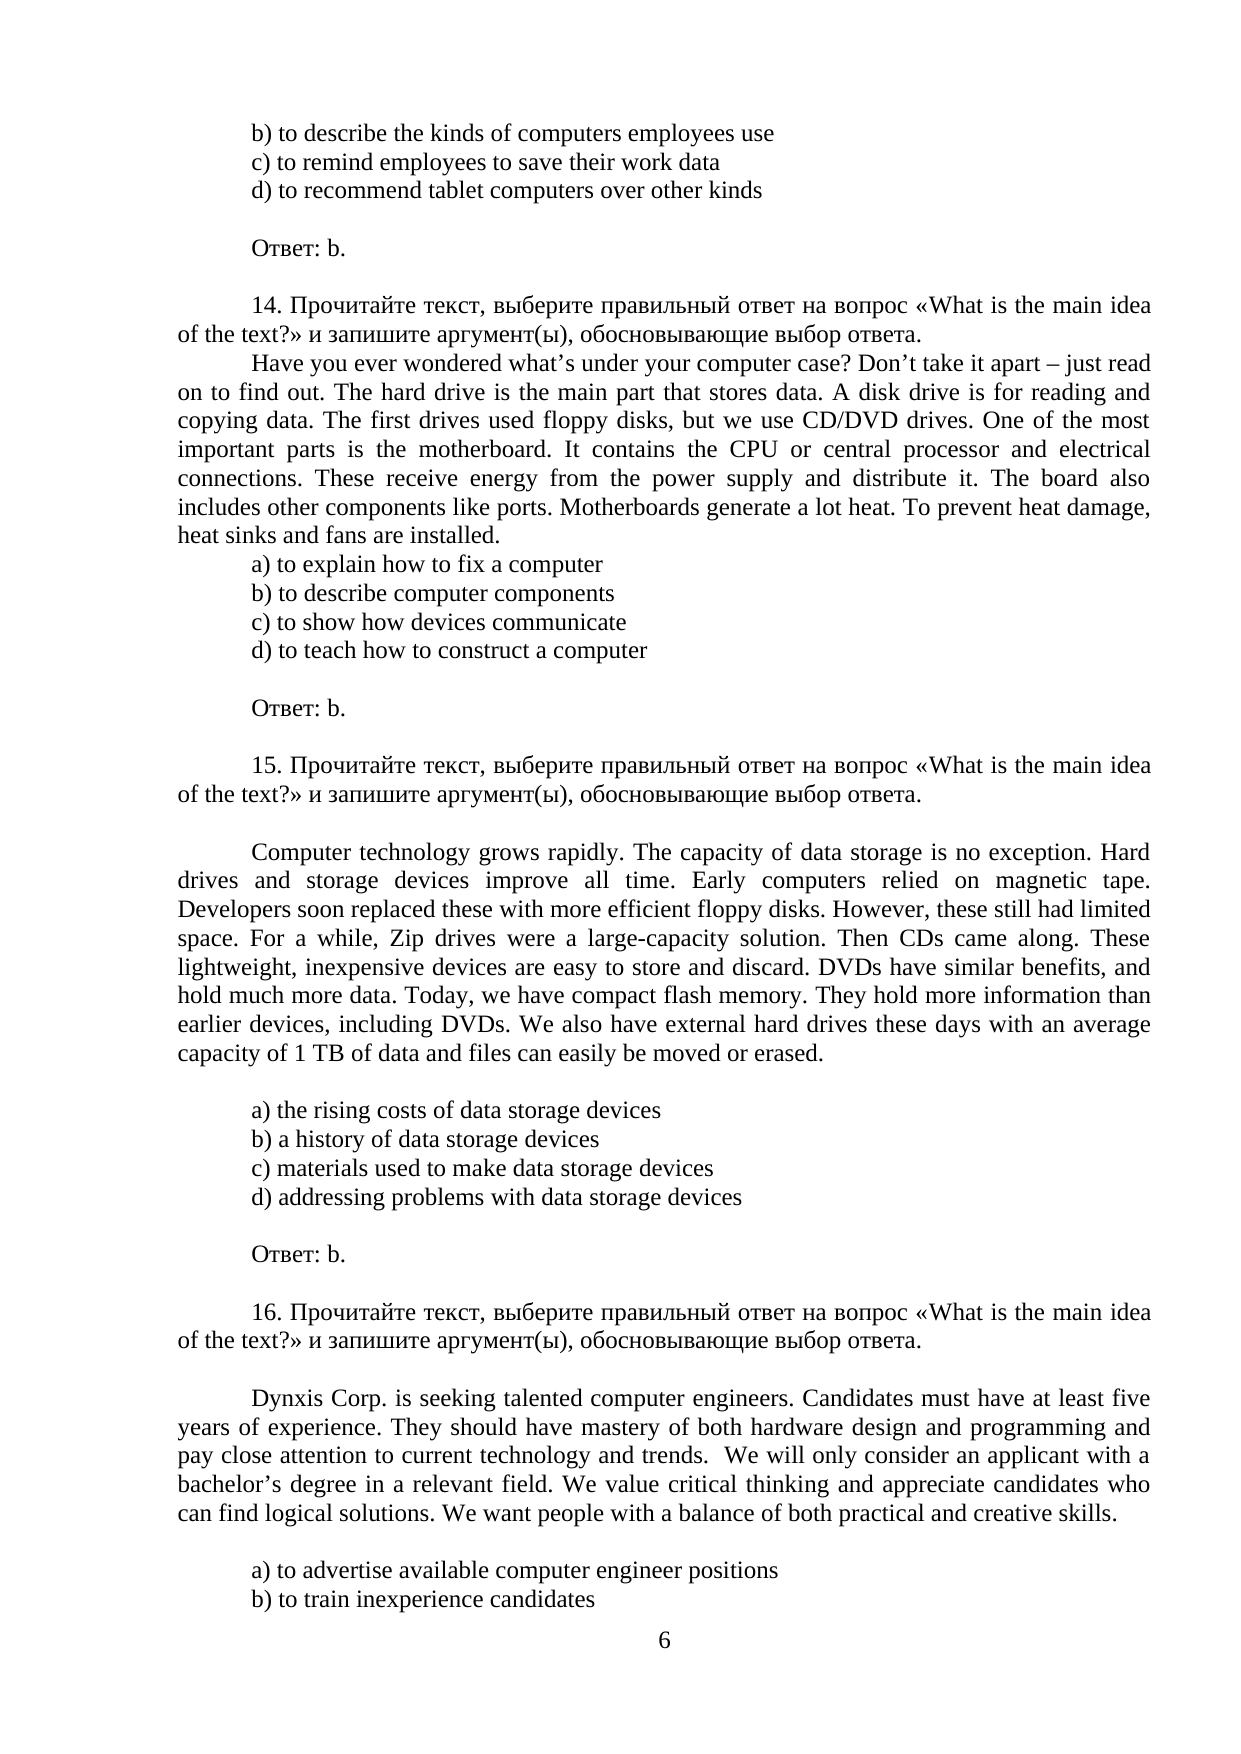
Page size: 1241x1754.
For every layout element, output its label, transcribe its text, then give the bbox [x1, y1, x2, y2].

text Dynxis Corp. is seeking talented computer engineers. Candidates must have at least five years of experience. They should have mastery of both hardware design and programming and pay close attention to current technology and trends. We will only consider an applicant with a bachelor’s degree in a relevant field. We value critical thinking and appreciate candidates who can find logical solutions. We want people with a balance of both practical and creative skills. [177, 1383, 1152, 1527]
text c) to show how devices communicate [177, 607, 1152, 636]
text a) to explain how to fix a computer [177, 549, 1152, 578]
text Ответ: b. [177, 233, 1152, 262]
text d) to recommend tablet computers over other kinds [177, 176, 1152, 204]
text d) to teach how to construct a computer [177, 636, 1152, 664]
text a) the rising costs of data storage devices [177, 1096, 1152, 1124]
text 14. Прочитайте текст, выберите правильный ответ на вопрос «What is the main idea of the text?» и запишите аргумент(ы), обосновывающие выбор ответа. [177, 291, 1152, 348]
text d) addressing problems with data storage devices [177, 1182, 1152, 1211]
text a) to advertise available computer engineer positions [177, 1556, 1152, 1584]
text b) to describe the kinds of computers employees use [177, 118, 1152, 147]
text Ответ: b. [177, 693, 1152, 722]
text Ответ: b. [177, 1239, 1152, 1268]
text c) materials used to make data storage devices [177, 1153, 1152, 1182]
text 16. Прочитайте текст, выберите правильный ответ на вопрос «What is the main idea of the text?» и запишите аргумент(ы), обосновывающие выбор ответа. [177, 1297, 1152, 1354]
text 15. Прочитайте текст, выберите правильный ответ на вопрос «What is the main idea of the text?» и запишите аргумент(ы), обосновывающие выбор ответа. [177, 751, 1152, 808]
text Computer technology grows rapidly. The capacity of data storage is no exception. Hard drives and storage devices improve all time. Early computers relied on magnetic tape. Developers soon replaced these with more efficient floppy disks. However, these still had limited space. For a while, Zip drives were a large-capacity solution. Then CDs came along. These lightweight, inexpensive devices are easy to store and discard. DVDs have similar benefits, and hold much more data. Today, we have compact flash memory. They hold more information than earlier devices, including DVDs. We also have external hard drives these days with an average capacity of 1 TB of data and files can easily be moved or erased. [177, 837, 1152, 1067]
text c) to remind employees to save their work data [177, 147, 1152, 176]
text Have you ever wondered what’s under your computer case? Don’t take it apart – just read on to find out. The hard drive is the main part that stores data. A disk drive is for reading and copying data. The first drives used floppy disks, but we use CD/DVD drives. One of the most important parts is the motherboard. It contains the CPU or central processor and electrical connections. These receive energy from the power supply and distribute it. The board also includes other components like ports. Motherboards generate a lot heat. To prevent heat damage, heat sinks and fans are installed. [177, 348, 1152, 549]
text b) to train inexperience candidates [177, 1584, 1152, 1613]
text b) to describe computer components [177, 578, 1152, 607]
text b) a history of data storage devices [177, 1124, 1152, 1153]
